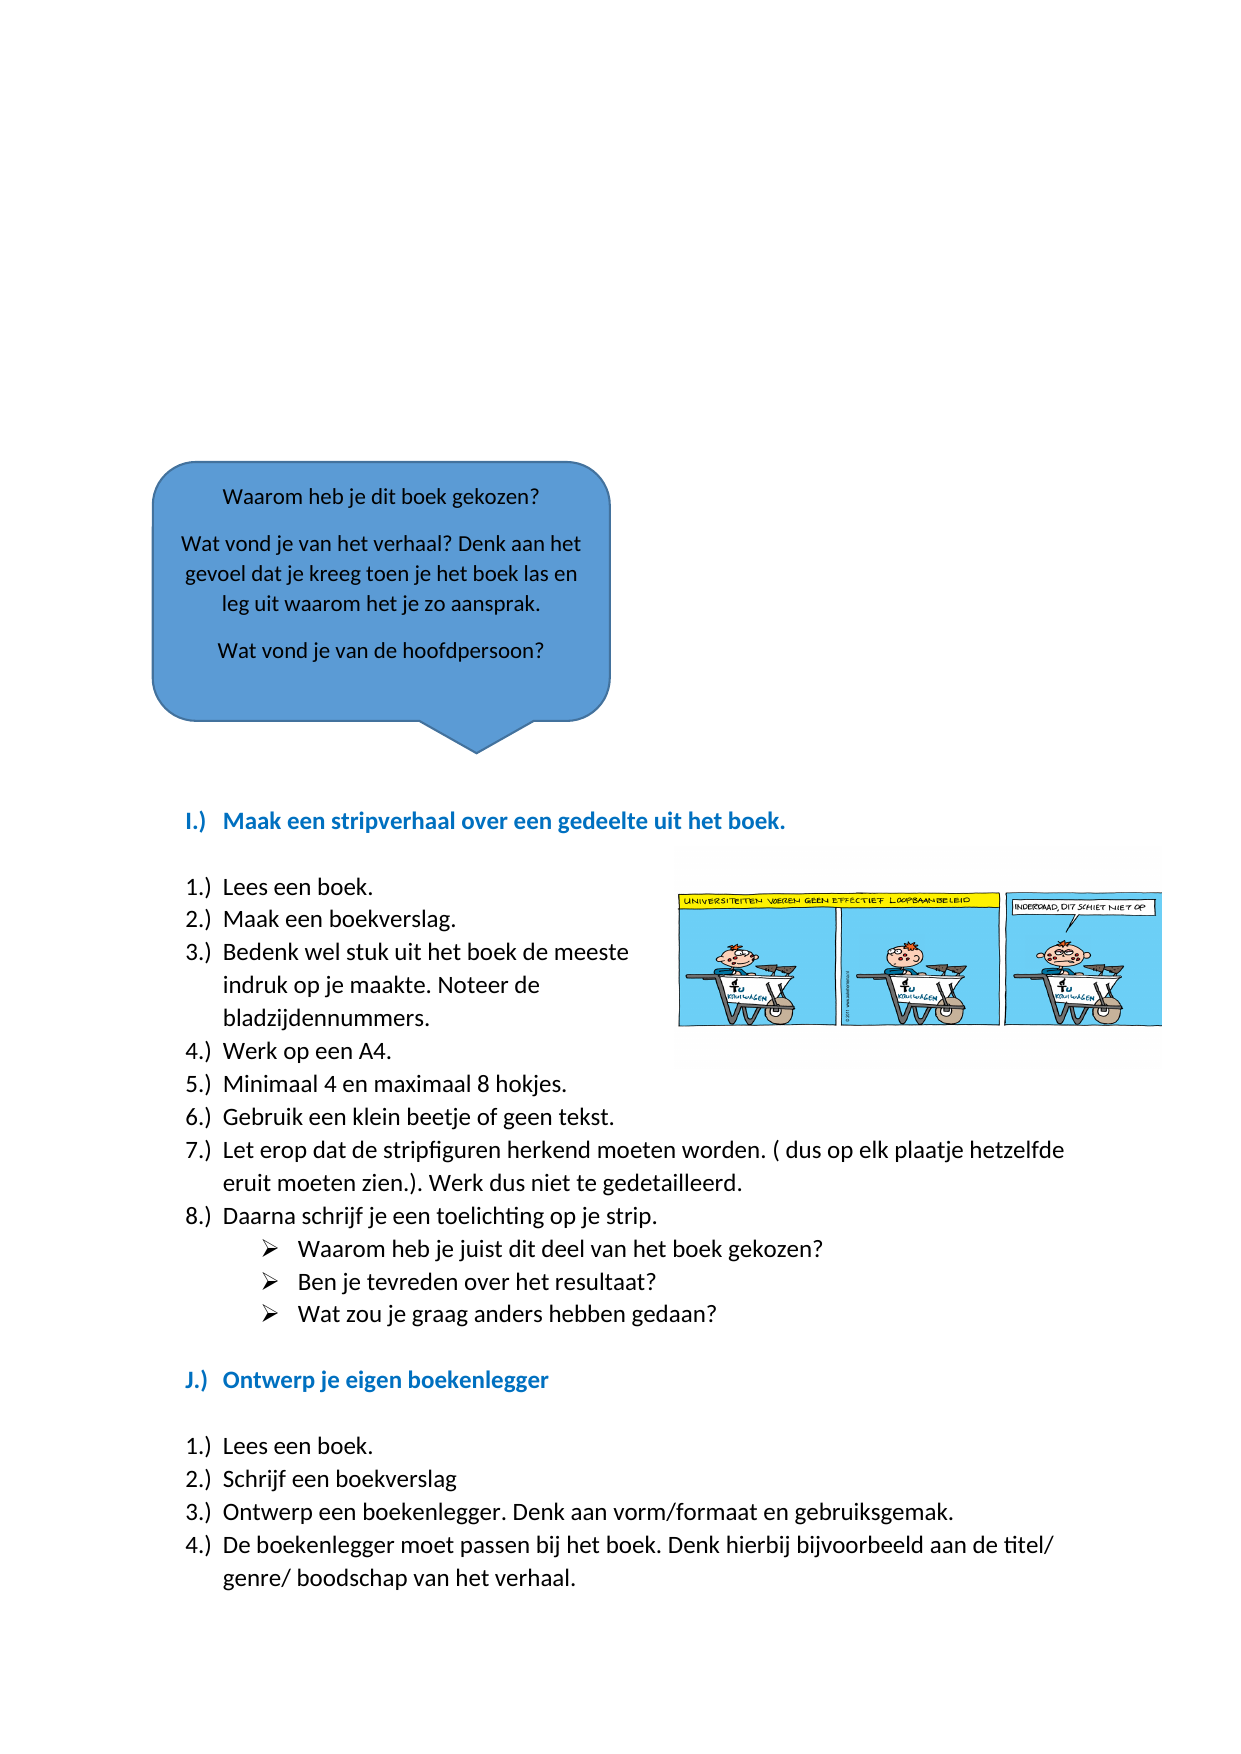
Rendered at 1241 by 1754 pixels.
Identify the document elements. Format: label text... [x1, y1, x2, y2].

list Ontwerp een boekenlegger. Denk aan vorm/formaat en gebruiksgemak. [185, 1496, 1093, 1527]
list Maak een boekverslag. [185, 904, 674, 934]
list Maak een stripverhaal over een gedeelte uit het boek. [185, 805, 1093, 835]
picture [674, 846, 1162, 1069]
list Werk op een A4. [185, 1035, 674, 1066]
list Ontwerp je eigen boekenlegger [185, 1364, 1093, 1395]
list Minimaal 4 en maximaal 8 hokjes. [185, 1068, 1093, 1099]
list Bedenk wel stuk uit het boek de meeste indruk op je maakte. Noteer de bladzijdennummers. [185, 937, 674, 1033]
list Daarna schrijf je een toelichting op je strip. [185, 1200, 1093, 1230]
list Lees een boek. [185, 871, 674, 901]
list Let erop dat de stripfiguren herkend moeten worden. ( dus op elk plaatje hetzelfde eruit moeten zien.). Werk dus niet te gedetailleerd. [185, 1134, 1093, 1197]
list Schrijf een boekverslag [185, 1463, 1093, 1494]
list Ben je tevreden over het resultaat? [260, 1266, 1093, 1296]
list Waarom heb je juist dit deel van het boek gekozen? [260, 1233, 1093, 1263]
list Wat zou je graag anders hebben gedaan? [260, 1299, 1093, 1329]
list Lees een boek. [185, 1430, 1093, 1461]
list Gebruik een klein beetje of geen tekst. [185, 1101, 1093, 1132]
list De boekenlegger moet passen bij het boek. Denk hierbij bijvoorbeeld aan de titel/ genre/ boodschap van het verhaal. [185, 1529, 1093, 1592]
